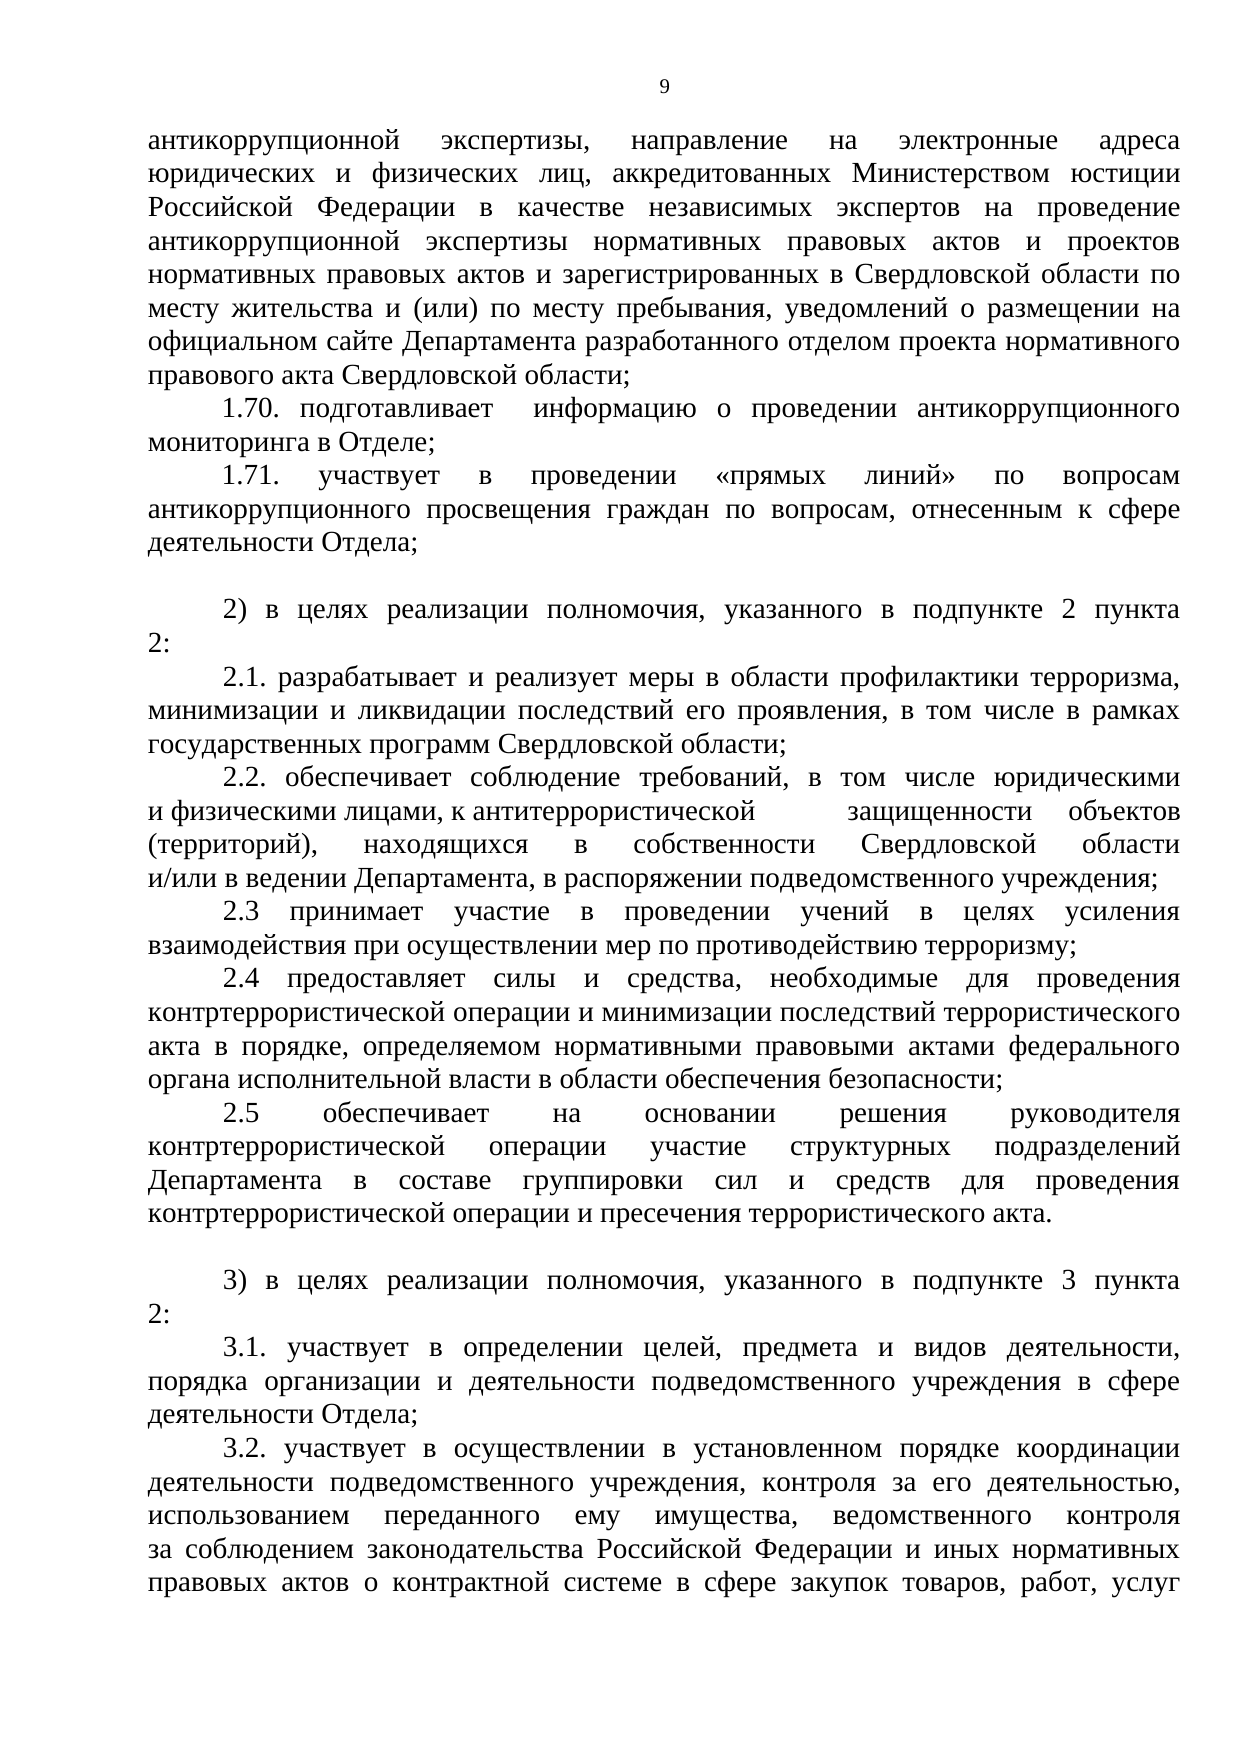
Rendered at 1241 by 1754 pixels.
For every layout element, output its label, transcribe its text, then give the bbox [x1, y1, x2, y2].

text 2.5 обеспечивает на основании решения руководителя контртеррористической операции участие структурных подразделений Департамента в составе группировки сил и средств для проведения контртеррористической операции и пресечения террористического акта. [148, 1095, 1181, 1229]
text 2.2. обеспечивает соблюдение требований, в том числе юридическими и физическими лицами, к антитеррористической защищенности объектов (территорий), находящихся в собственности Свердловской области и/или в ведении Департамента, в распоряжении подведомственного учреждения; [148, 759, 1181, 893]
text 2.1. разрабатывает и реализует меры в области профилактики терроризма, минимизации и ликвидации последствий его проявления, в том числе в рамках государственных программ Свердловской области; [148, 659, 1181, 759]
text 2.4 предоставляет силы и средства, необходимые для проведения контртеррористической операции и минимизации последствий террористического акта в порядке, определяемом нормативными правовыми актами федерального органа исполнительной власти в области обеспечения безопасности; [148, 961, 1181, 1095]
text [148, 122, 1181, 390]
text 2.3 принимает участие в проведении учений в целях усиления взаимодействия при осуществлении мер по противодействию терроризму; [148, 893, 1181, 961]
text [148, 1430, 1181, 1598]
text 1.70. подготавливает информацию о проведении антикоррупционного мониторинга в Отделе; [148, 390, 1181, 457]
text 1.71. участвует в проведении «прямых линий» по вопросам антикоррупционного просвещения граждан по вопросам, отнесенным к сфере деятельности Отдела; [148, 457, 1181, 558]
text 3.1. участвует в определении целей, предмета и видов деятельности, порядка организации и деятельности подведомственного учреждения в сфере деятельности Отдела; [148, 1329, 1181, 1430]
text 3) в целях реализации полномочия, указанного в подпункте 3 пункта 2: [148, 1262, 1181, 1329]
text 2) в целях реализации полномочия, указанного в подпункте 2 пункта 2: [148, 592, 1181, 659]
